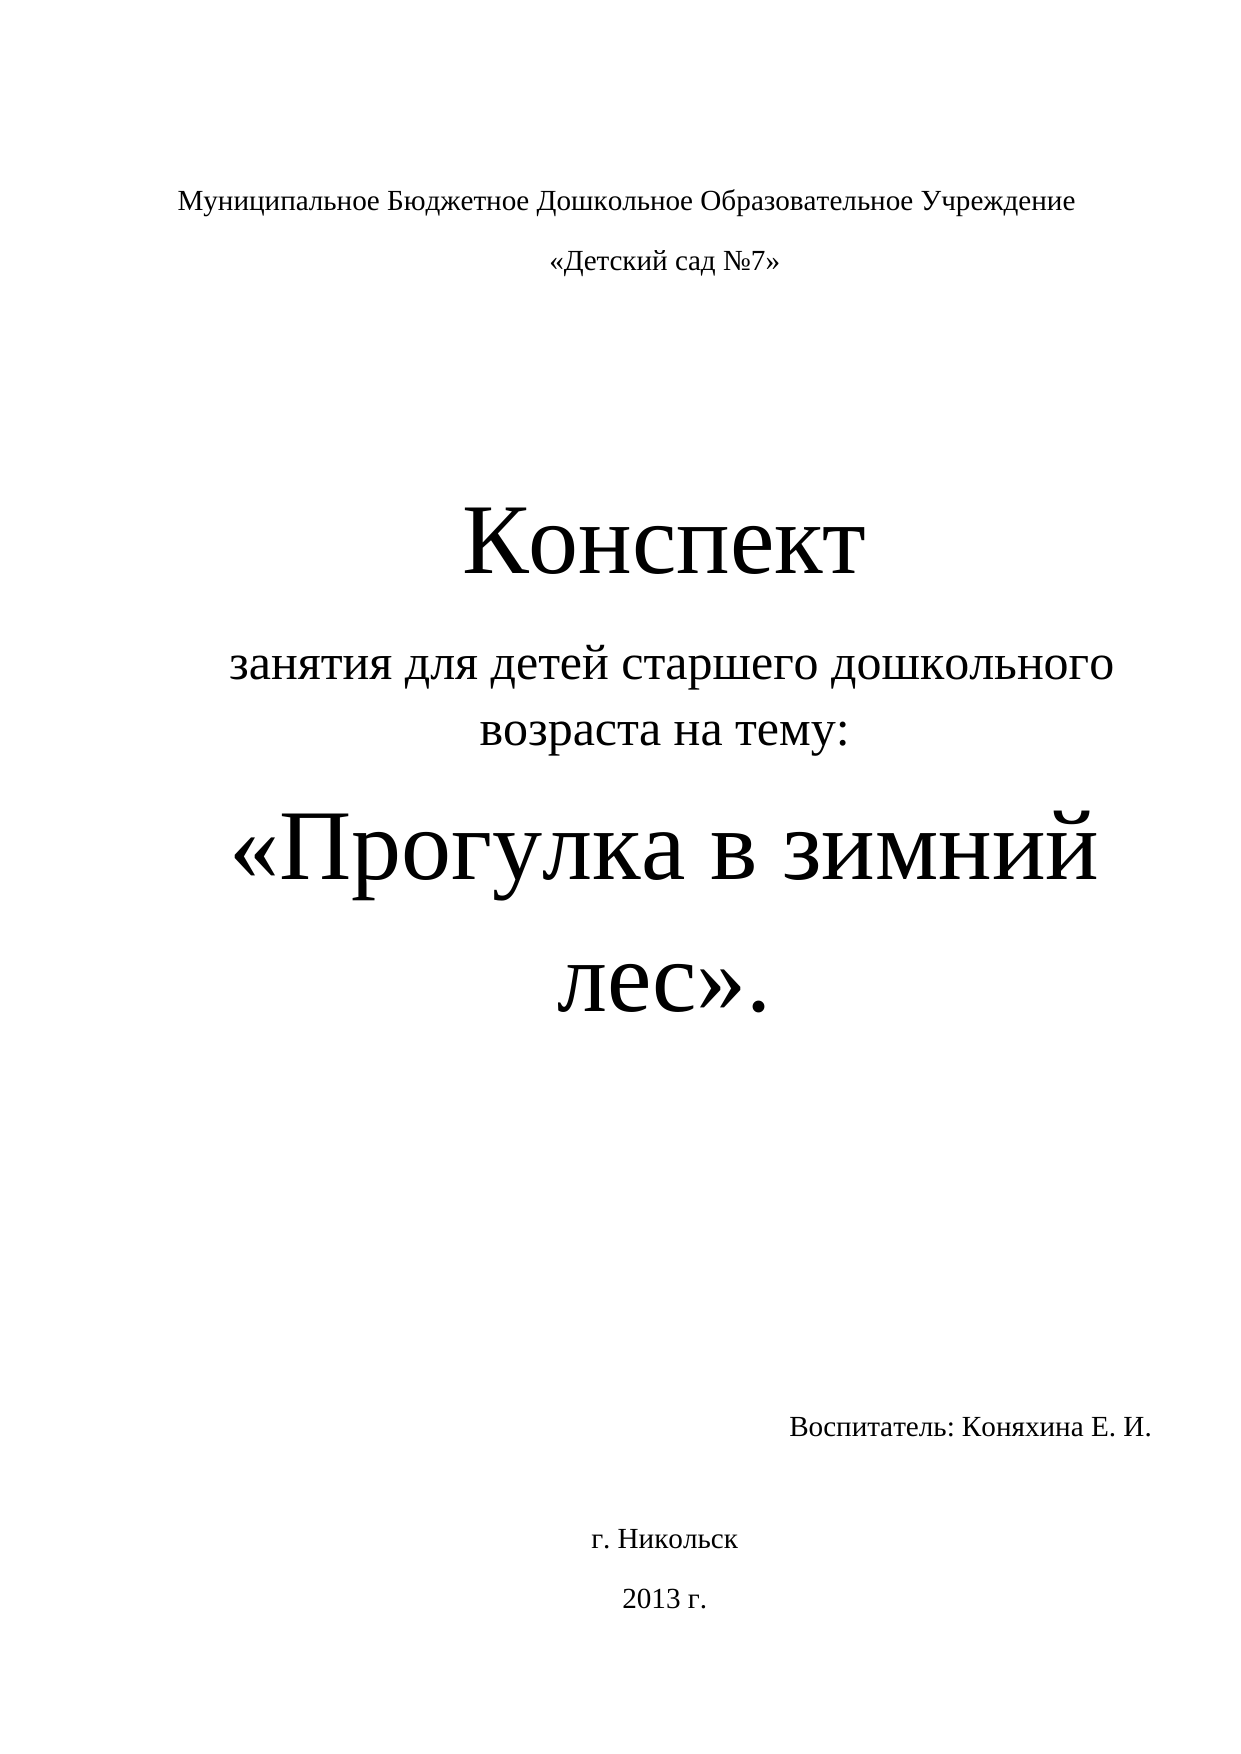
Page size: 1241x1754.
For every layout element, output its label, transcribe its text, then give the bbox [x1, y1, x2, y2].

text занятия для детей старшего дошкольного возраста на тему: [177, 633, 1152, 757]
text «Детский сад №7» [177, 243, 1152, 276]
text 2013 г. [177, 1581, 1152, 1614]
text Воспитатель: Коняхина Е. И. [177, 1409, 1152, 1443]
text «Прогулка в зимний лес». [177, 786, 1152, 1033]
text г. Никольск [177, 1521, 1152, 1555]
text Муниципальное Бюджетное Дошкольное Образовательное Учреждение [177, 183, 1152, 217]
text Конспект [177, 480, 1152, 595]
